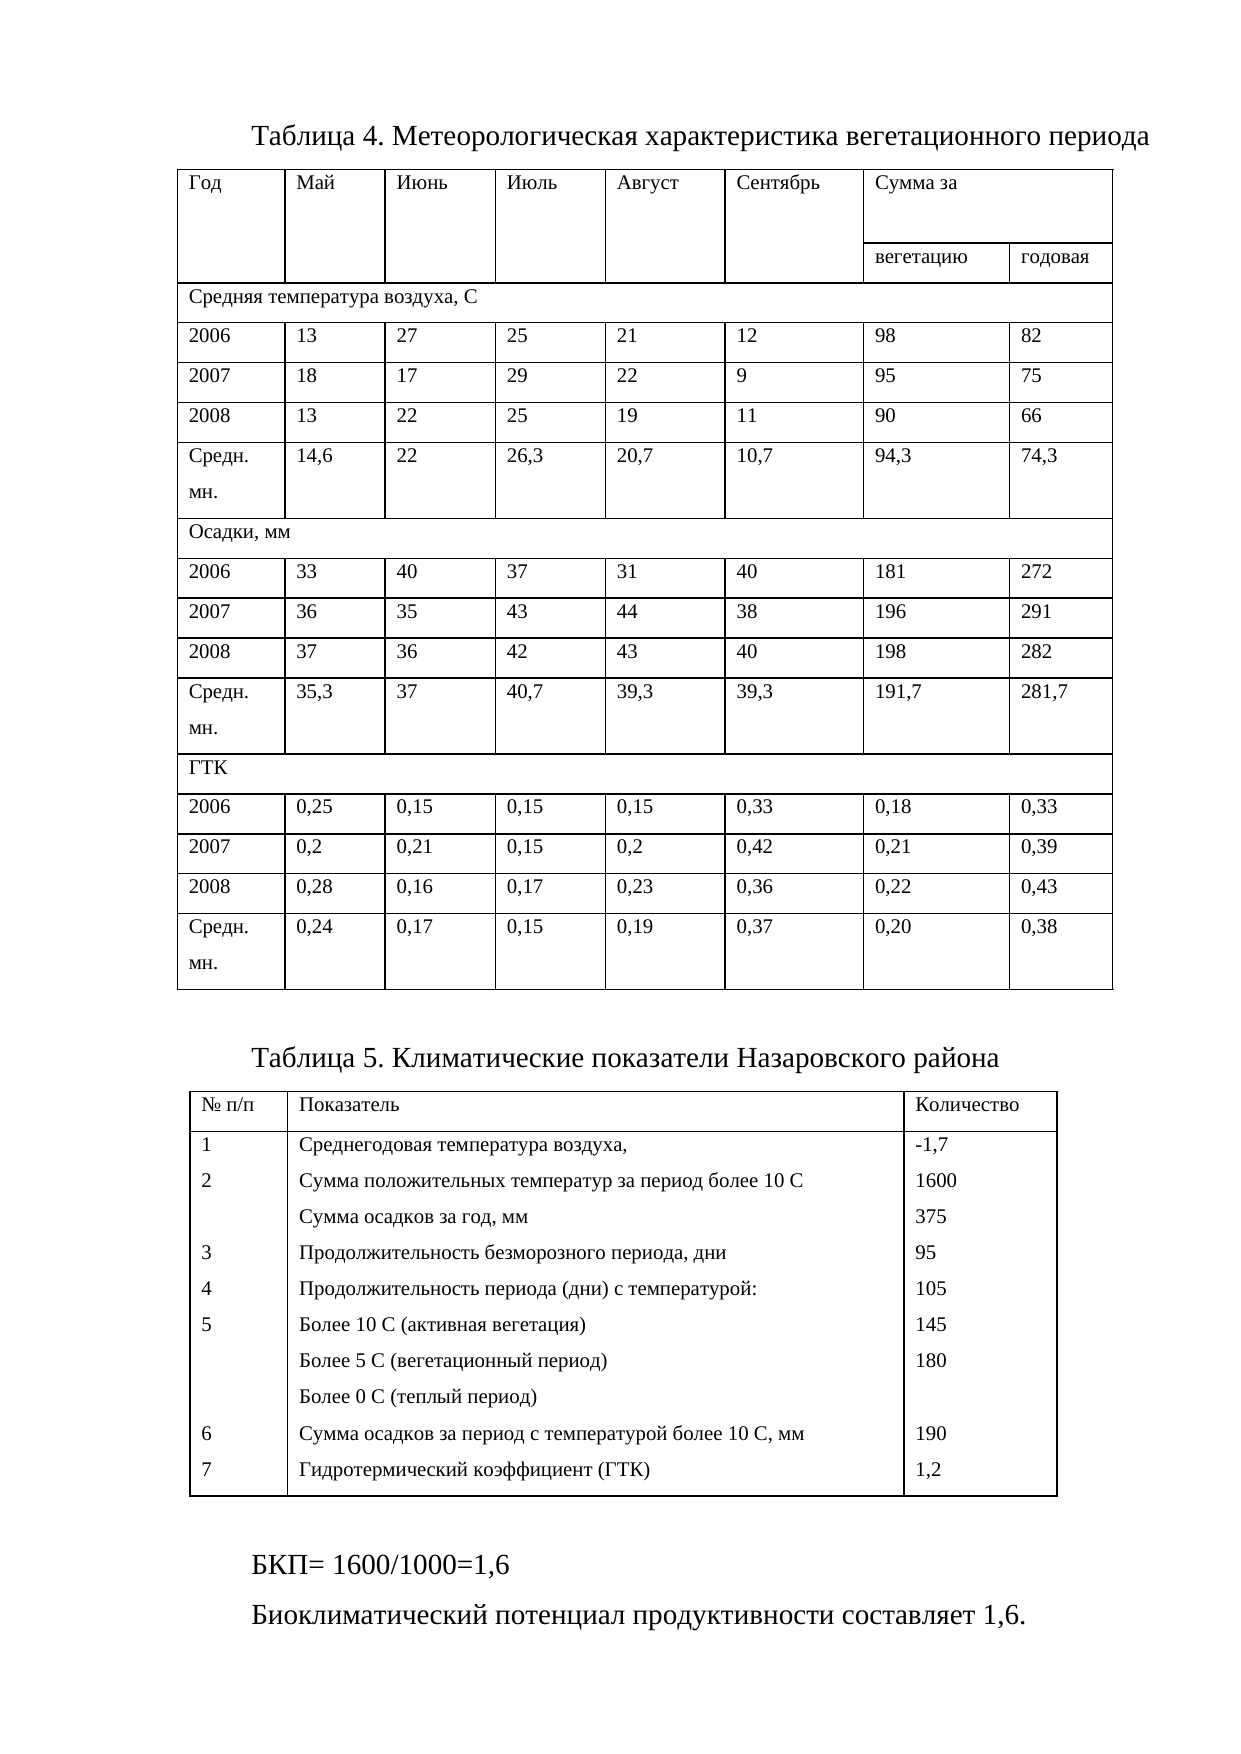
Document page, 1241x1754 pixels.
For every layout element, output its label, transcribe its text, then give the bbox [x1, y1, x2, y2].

table_cell ГТК [178, 755, 1112, 793]
table_header Май [286, 170, 384, 282]
table_cell 2006 [178, 323, 284, 362]
table_header Год [178, 170, 284, 282]
table_cell 0,28 [286, 874, 384, 913]
table_cell 0,37 [726, 914, 863, 988]
table_cell 39,3 [606, 679, 724, 753]
table_cell 25 [496, 323, 605, 362]
table_cell 42 [496, 639, 605, 677]
table_cell 37 [496, 559, 605, 597]
table_cell 19 [606, 403, 724, 442]
table_cell 35,3 [286, 679, 384, 753]
table_cell Средняя температура воздуха, С [178, 284, 1112, 322]
table_cell 0,43 [1010, 874, 1112, 913]
table_cell 38 [726, 599, 863, 637]
table_cell 43 [606, 639, 724, 677]
table_cell 95 [864, 363, 1009, 402]
table_header № п/п [191, 1092, 287, 1131]
table_cell 0,2 [286, 835, 384, 873]
table_cell 0,21 [386, 835, 495, 873]
table_header Июль [496, 170, 605, 282]
table_cell 196 [864, 599, 1009, 637]
table_cell 35 [386, 599, 495, 637]
table_cell 36 [286, 599, 384, 637]
table_cell 22 [386, 443, 495, 517]
table_cell 44 [606, 599, 724, 637]
table_cell Осадки, мм [178, 519, 1112, 557]
table_cell 75 [1010, 363, 1112, 402]
table_cell 198 [864, 639, 1009, 677]
table_cell 0,38 [1010, 914, 1112, 988]
table_cell 2007 [178, 599, 284, 637]
table_cell 82 [1010, 323, 1112, 362]
table_cell 0,22 [864, 874, 1009, 913]
table_cell 0,20 [864, 914, 1009, 988]
table_cell 17 [386, 363, 495, 402]
table_cell 90 [864, 403, 1009, 442]
table_cell 40,7 [496, 679, 605, 753]
table_cell 2007 [178, 363, 284, 402]
table_header Август [606, 170, 724, 282]
text БКП= 1600/1000=1,6 [177, 1547, 1152, 1580]
table_cell Средн. мн. [178, 914, 284, 988]
table_cell 13 [286, 323, 384, 362]
text Биоклиматический потенциал продуктивности составляет 1,6. [177, 1597, 1152, 1631]
table_cell Средн. мн. [178, 679, 284, 753]
table_cell 10,7 [726, 443, 863, 517]
table_cell 0,15 [606, 795, 724, 833]
table_cell 2006 [178, 795, 284, 833]
table_cell Среднегодовая температура воздуха, Сумма положительных температур за период более 10 С Сумма осадков за год, мм Продолжительность безморозного периода, дни Продолжительность периода (дни) с температурой: Более 10 С (активная вегетация) Более 5 С (вегетационный период) Более 0 С (теплый период) Сумма осадков за период с температурой более 10 С, мм Гидротермический коэффициент (ГТК) [288, 1132, 903, 1495]
table_cell 40 [726, 639, 863, 677]
table_cell 282 [1010, 639, 1112, 677]
table_cell 40 [726, 559, 863, 597]
table_cell 272 [1010, 559, 1112, 597]
table_header Количество [905, 1092, 1056, 1131]
table_cell 37 [286, 639, 384, 677]
table_cell 13 [286, 403, 384, 442]
table_cell 2008 [178, 639, 284, 677]
table_cell 0,33 [1010, 795, 1112, 833]
table_cell 40 [386, 559, 495, 597]
table_header Сентябрь [726, 170, 863, 282]
table_cell 0,39 [1010, 835, 1112, 873]
table_cell 27 [386, 323, 495, 362]
table_cell 11 [726, 403, 863, 442]
table_cell 0,33 [726, 795, 863, 833]
table_cell 26,3 [496, 443, 605, 517]
table_cell 0,16 [386, 874, 495, 913]
table_cell 191,7 [864, 679, 1009, 753]
text Таблица 4. Метеорологическая характеристика вегетационного периода [177, 118, 1152, 152]
table_header Сумма за [864, 170, 1112, 242]
table_cell 2008 [178, 403, 284, 442]
table_cell Средн. мн. [178, 443, 284, 517]
table_cell 0,19 [606, 914, 724, 988]
table_cell 0,21 [864, 835, 1009, 873]
table_cell 9 [726, 363, 863, 402]
table_cell 20,7 [606, 443, 724, 517]
table_cell 39,3 [726, 679, 863, 753]
table_cell 0,18 [864, 795, 1009, 833]
table_cell 0,42 [726, 835, 863, 873]
table_cell 74,3 [1010, 443, 1112, 517]
table_cell 36 [386, 639, 495, 677]
table_cell 1 2 3 4 5 6 7 [191, 1132, 287, 1495]
table_cell 0,17 [496, 874, 605, 913]
table_cell 2006 [178, 559, 284, 597]
text Таблица 5. Климатические показатели Назаровского района [177, 1040, 1152, 1074]
table_cell 94,3 [864, 443, 1009, 517]
table_cell 0,24 [286, 914, 384, 988]
table_cell 43 [496, 599, 605, 637]
table_cell 98 [864, 323, 1009, 362]
table_cell 0,36 [726, 874, 863, 913]
table_header Июнь [386, 170, 495, 282]
table_cell 22 [386, 403, 495, 442]
table_cell 66 [1010, 403, 1112, 442]
table_cell -1,7 1600 375 95 105 145 180 190 1,2 [905, 1132, 1056, 1495]
table_cell 25 [496, 403, 605, 442]
table_cell 22 [606, 363, 724, 402]
table_cell 14,6 [286, 443, 384, 517]
table_cell 0,23 [606, 874, 724, 913]
table_cell 2008 [178, 874, 284, 913]
table_cell 291 [1010, 599, 1112, 637]
table_cell 0,15 [496, 795, 605, 833]
table_header Показатель [288, 1092, 903, 1131]
table_cell 0,15 [496, 914, 605, 988]
table_cell 31 [606, 559, 724, 597]
table_cell 37 [386, 679, 495, 753]
table_cell 2007 [178, 835, 284, 873]
table_cell 181 [864, 559, 1009, 597]
table_cell 0,25 [286, 795, 384, 833]
table_cell 0,17 [386, 914, 495, 988]
table_cell 0,15 [386, 795, 495, 833]
table_cell 33 [286, 559, 384, 597]
table_cell вегетацию [864, 244, 1009, 282]
table_cell 29 [496, 363, 605, 402]
table_cell 12 [726, 323, 863, 362]
table_cell 18 [286, 363, 384, 402]
table_cell 281,7 [1010, 679, 1112, 753]
table_cell 0,2 [606, 835, 724, 873]
table_cell 21 [606, 323, 724, 362]
table_cell 0,15 [496, 835, 605, 873]
table_cell годовая [1010, 244, 1112, 282]
